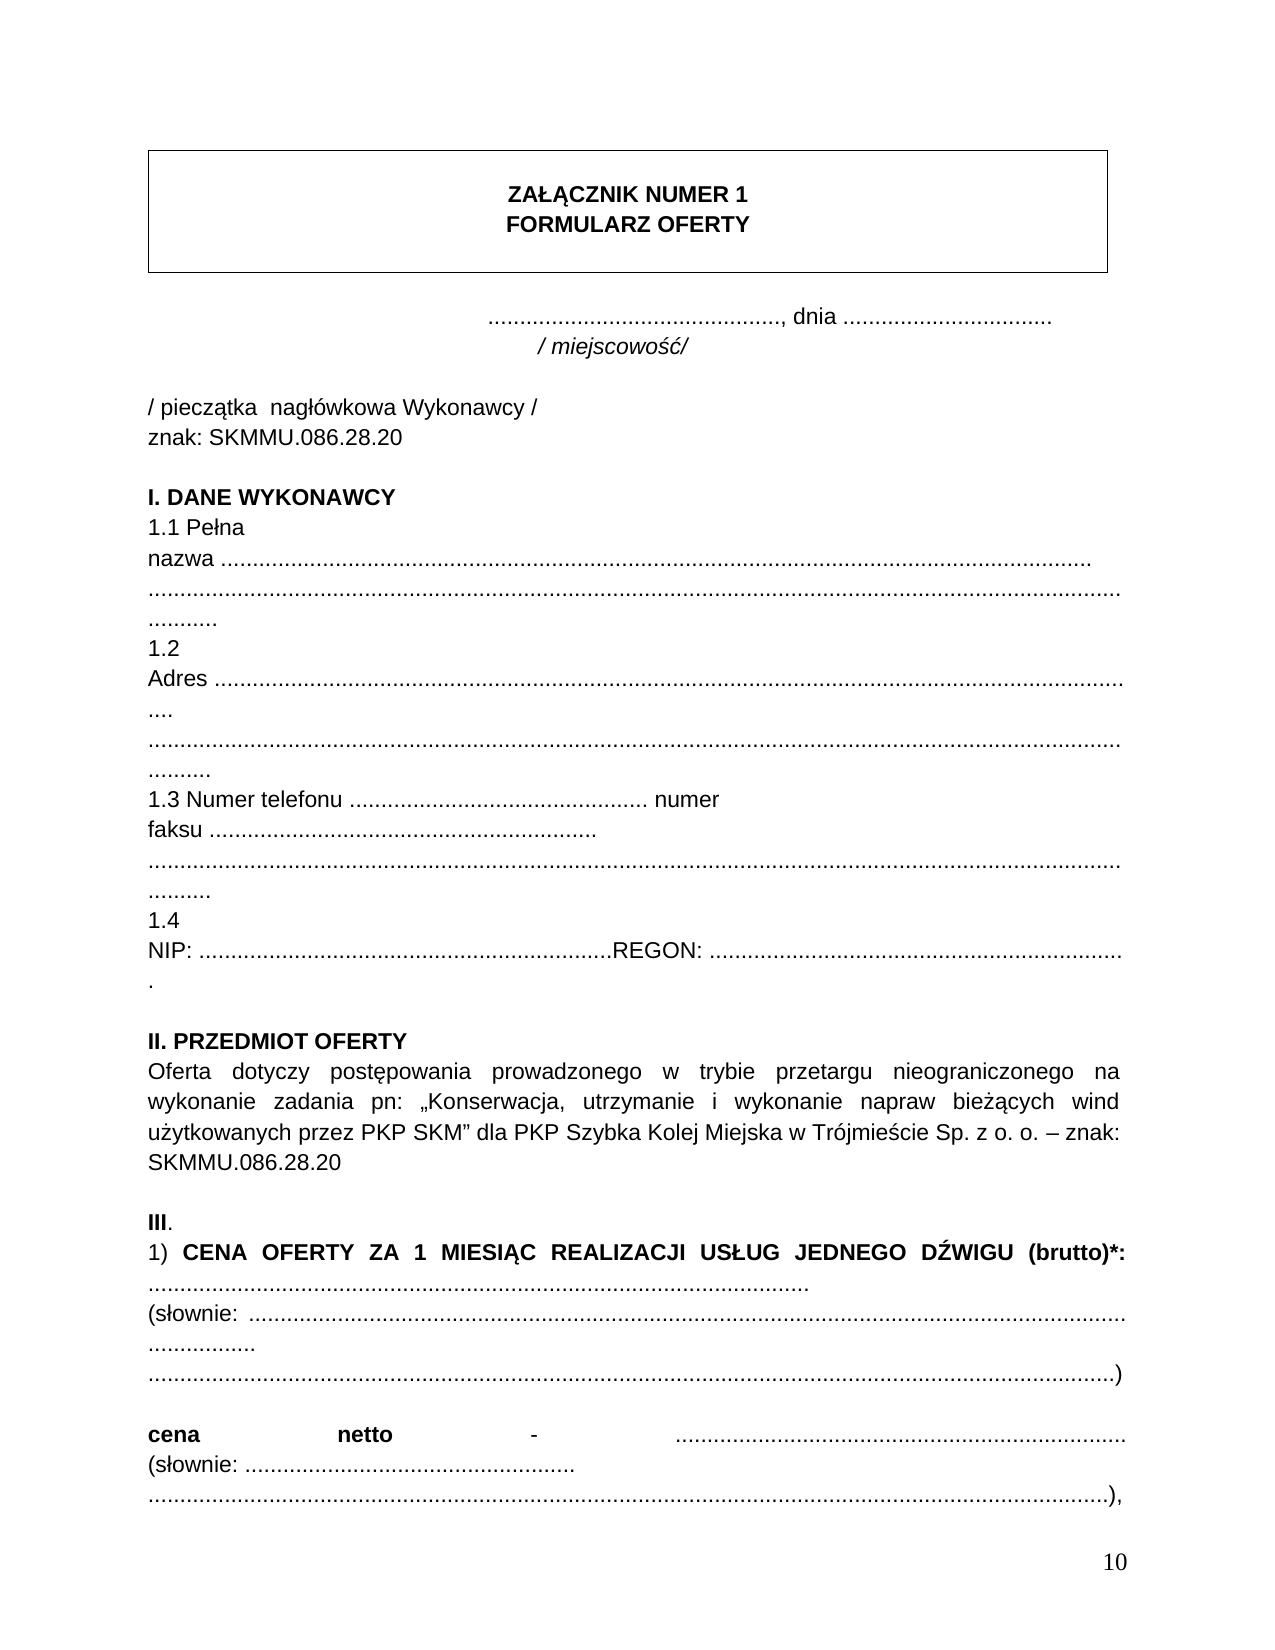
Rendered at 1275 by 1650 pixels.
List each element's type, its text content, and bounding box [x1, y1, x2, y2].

text znak: SKMMU.086.28.20 [148, 424, 1127, 450]
text I. DANE WYKONAWCY [148, 484, 1127, 510]
text 1.2 Adres ................................................................................................................................................... [148, 635, 1127, 722]
text ........................................................................................................................................................) [148, 1360, 1127, 1386]
text cena netto - ....................................................................... (słownie: .................................................... [148, 1421, 1127, 1477]
text Oferta dotyczy postępowania prowadzonego w trybie przetargu nieograniczonego na wykonanie zadania pn: „Konserwacja, utrzymanie i wykonanie napraw bieżących wind użytkowanych przez PKP SKM” dla PKP Szybka Kolej Miejska w Trójmieście Sp. z o. o. – znak: SKMMU.086.28.20 [148, 1058, 1120, 1175]
text .............................................., dnia ................................. [148, 303, 1127, 329]
text ................................................................................................................................................................... [148, 726, 1127, 782]
text III. [148, 1209, 1127, 1235]
text / miejscowość/ [148, 333, 1127, 359]
text .......................................................................................................................................................), [148, 1481, 1127, 1507]
text 1.4 NIP: .................................................................REGON: .................................................................. [148, 907, 1127, 994]
text 1.3 Numer telefonu ............................................... numer faksu ............................................................. [148, 786, 1127, 843]
text ................................................................................................................................................................... [148, 847, 1127, 903]
text 1) CENA OFERTY ZA 1 MIESIĄC REALIZACJI USŁUG JEDNEGO DŹWIGU (brutto)*: ........................................................................................................ (słownie: ........................................................................................................................................................... [148, 1239, 1127, 1356]
text 1.1 Pełna nazwa ......................................................................................................................................... [148, 514, 1127, 571]
table_header ZAŁĄCZNIK NUMER 1 FORMULARZ OFERTY [149, 151, 1107, 272]
text .................................................................................................................................................................... [148, 575, 1127, 631]
text / pieczątka nagłówkowa Wykonawcy / [148, 393, 1127, 420]
text II. PRZEDMIOT OFERTY [148, 1028, 1127, 1054]
